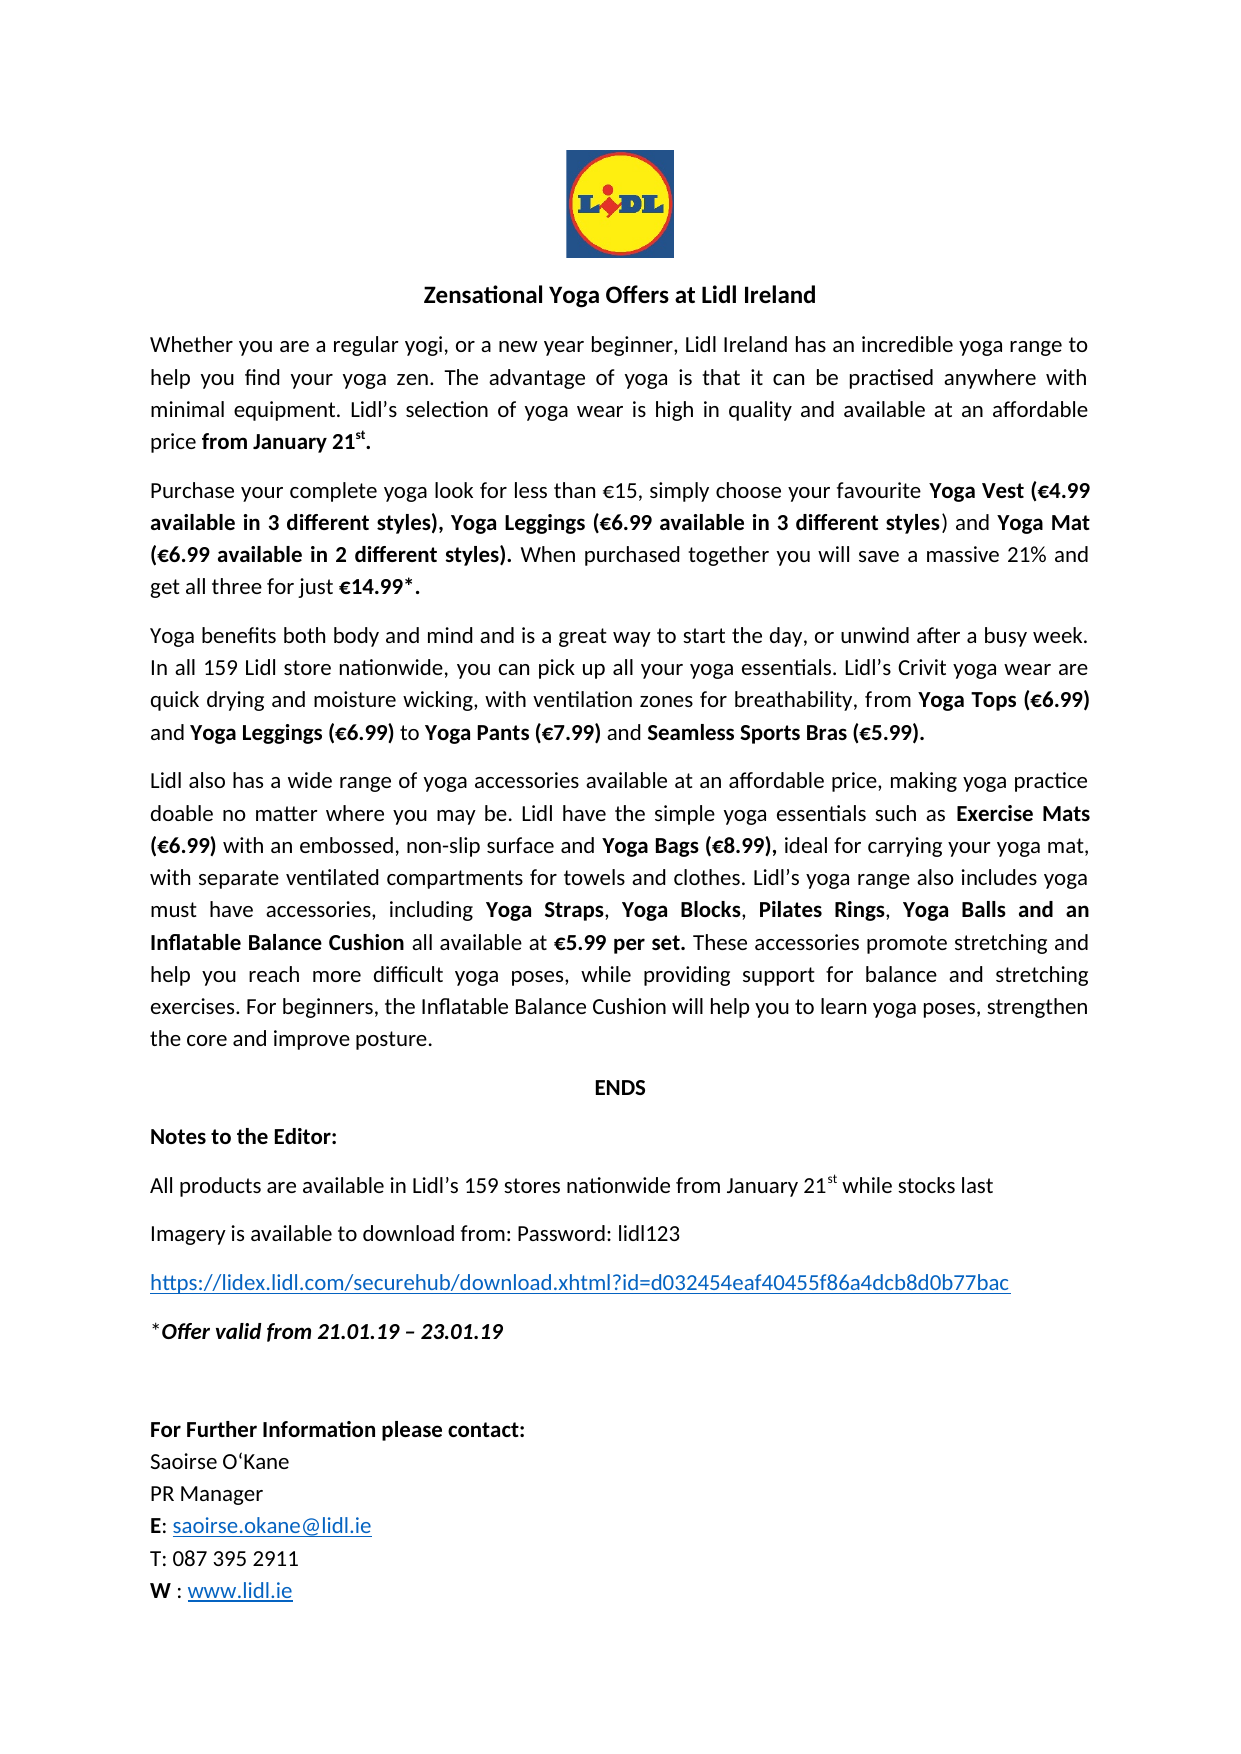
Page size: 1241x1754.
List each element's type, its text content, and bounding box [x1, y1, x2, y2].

text E: saoirse.okane@lidl.ie [150, 1512, 1090, 1539]
text Zensational Yoga Offers at Lidl Ireland [150, 279, 1090, 309]
text Notes to the Editor: [150, 1122, 1090, 1150]
text W : www.lidl.ie [150, 1576, 1090, 1604]
text ENDS [150, 1073, 1090, 1101]
text https://lidex.lidl.com/securehub/download.xhtml?id=d032454eaf40455f86a4dcb8d0b77bac [150, 1268, 1090, 1296]
text Lidl also has a wide range of yoga accessories available at an affordable price, making yoga practice doable no matter where you may be. Lidl have the simple yoga essentials such as Exercise Mats (€6.99) with an embossed, non-slip surface and Yoga Bags (€8.99), ideal for carrying your yoga mat, with separate ventilated compartments for towels and clothes. Lidl’s yoga range also includes yoga must have accessories, including Yoga Straps, Yoga Blocks, Pilates Rings, Yoga Balls and an Inflatable Balance Cushion all available at €5.99 per set. These accessories promote stretching and help you reach more difficult yoga poses, while providing support for balance and stretching exercises. For beginners, the Inflatable Balance Cushion will help you to learn yoga poses, strengthen the core and improve posture. [150, 767, 1090, 1052]
text T: 087 395 2911 [150, 1544, 1090, 1572]
text Yoga benefits both body and mind and is a great way to start the day, or unwind after a busy week. In all 159 Lidl store nationwide, you can pick up all your yoga essentials. Lidl’s Crivit yoga wear are quick drying and moisture wicking, with ventilation zones for breathability, from Yoga Tops (€6.99) and Yoga Leggings (€6.99) to Yoga Pants (€7.99) and Seamless Sports Bras (€5.99). [150, 621, 1090, 746]
text *Offer valid from 21.01.19 – 23.01.19 [150, 1317, 1090, 1345]
text Purchase your complete yoga look for less than €15, simply choose your favourite Yoga Vest (€4.99 available in 3 different styles), Yoga Leggings (€6.99 available in 3 different styles) and Yoga Mat (€6.99 available in 2 different styles). When purchased together you will save a massive 21% and get all three for just €14.99*. [150, 476, 1090, 600]
text PR Manager [150, 1479, 1090, 1507]
text Saoirse O‘Kane [150, 1447, 1090, 1475]
text For Further Information please contact: [150, 1415, 1090, 1443]
text Whether you are a regular yogi, or a new year beginner, Lidl Ireland has an incredible yoga range to help you find your yoga zen. The advantage of yoga is that it can be practised anywhere with minimal equipment. Lidl’s selection of yoga wear is high in quality and available at an affordable price from January 21st. [150, 330, 1090, 455]
text Imagery is available to download from: Password: lidl123 [150, 1219, 1090, 1248]
picture [566, 150, 674, 258]
text All products are available in Lidl’s 159 stores nationwide from January 21st while stocks last [150, 1171, 1090, 1199]
